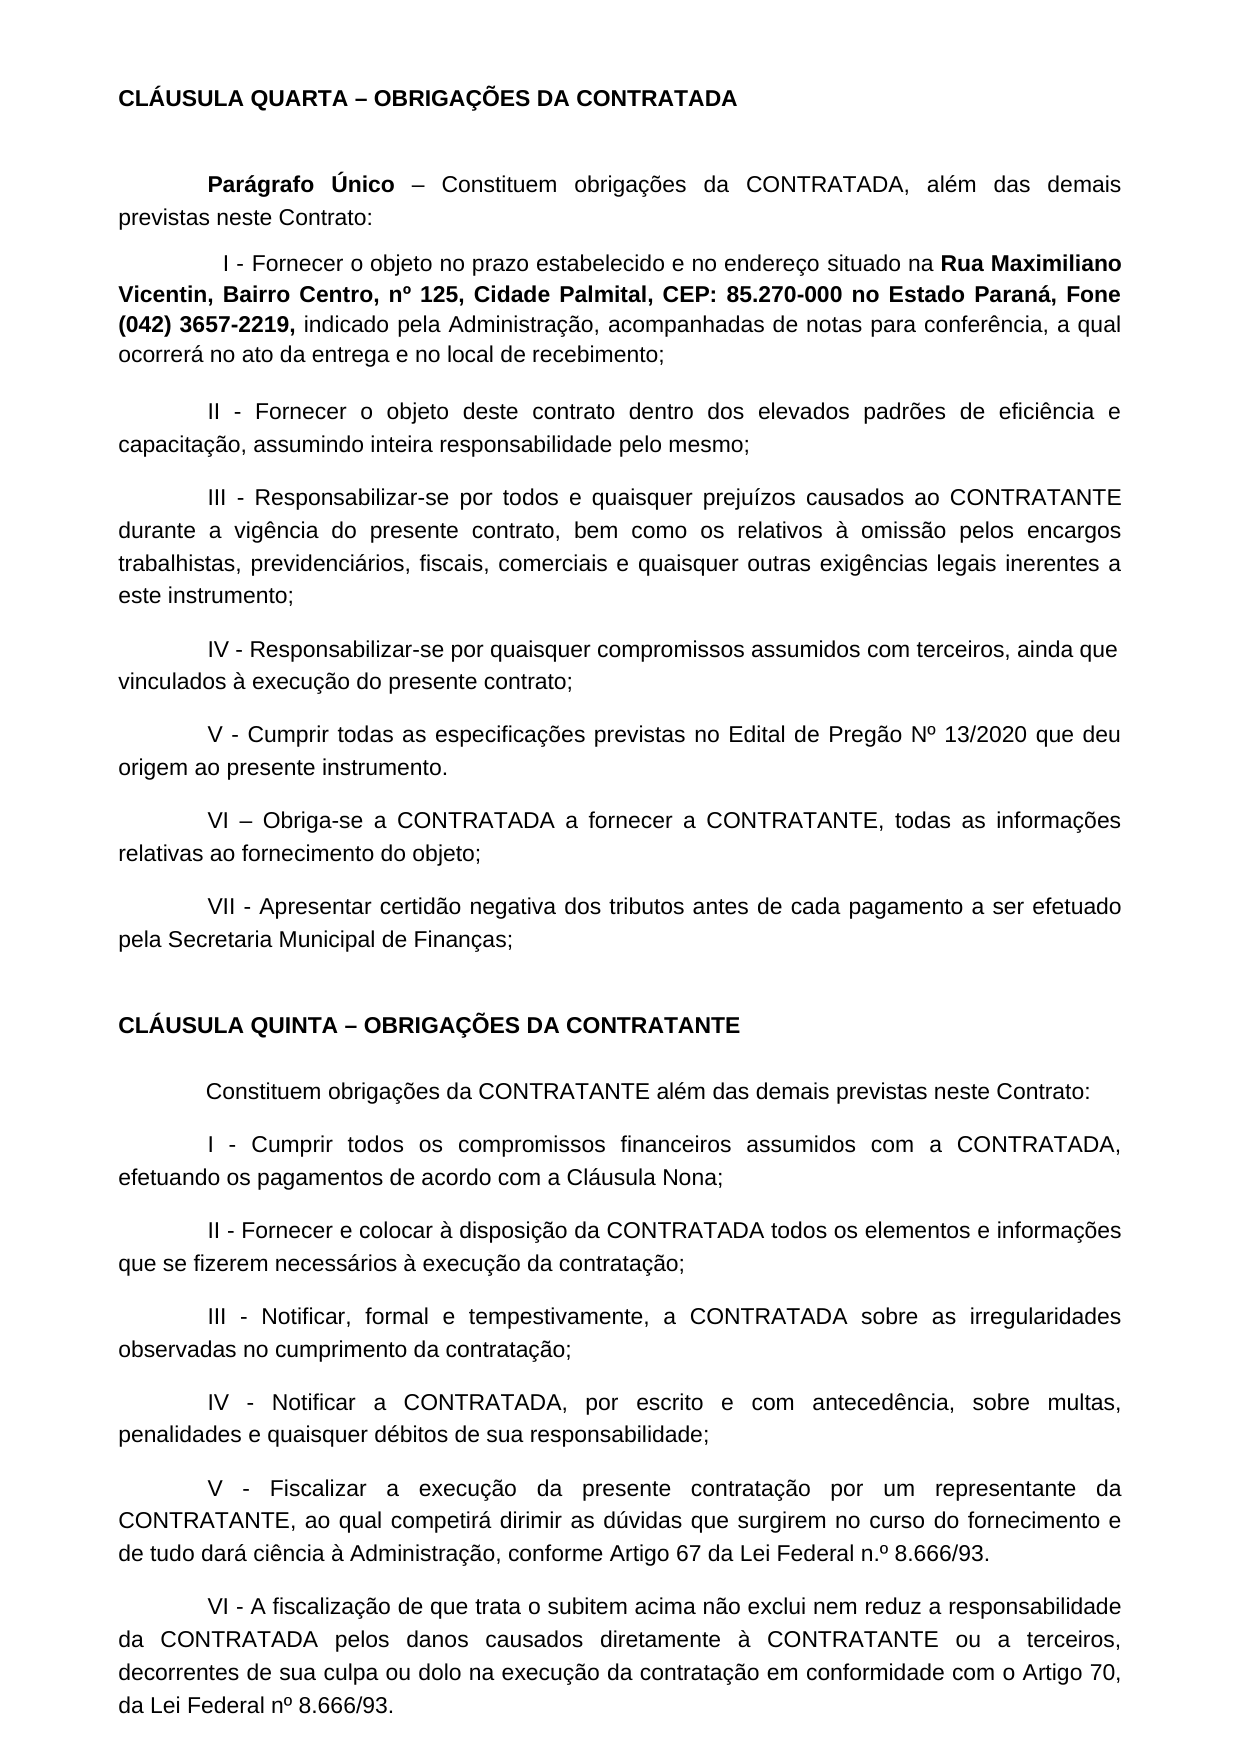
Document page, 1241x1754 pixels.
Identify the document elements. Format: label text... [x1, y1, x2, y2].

text V - Cumprir todas as especificações previstas no Edital de Pregão Nº 13/2020 que deu origem ao presente instrumento. [118, 715, 1122, 781]
text VII - Apresentar certidão negativa dos tributos antes de cada pagamento a ser efetuado pela Secretaria Municipal de Finanças; [118, 887, 1122, 952]
text IV - Responsabilizar-se por quaisquer compromissos assumidos com terceiros, ainda que vinculados à execução do presente contrato; [118, 629, 1122, 695]
text Constituem obrigações da CONTRATANTE além das demais previstas neste Contrato: [118, 1071, 1122, 1104]
text VI - A fiscalização de que trata o subitem acima não exclui nem reduz a responsabilidade da CONTRATADA pelos danos causados diretamente à CONTRATANTE ou a terceiros, decorrentes de sua culpa ou dolo na execução da contratação em conformidade com o Artigo 70, da Lei Federal nº 8.666/93. [118, 1587, 1122, 1718]
text I - Fornecer o objeto no prazo estabelecido e no endereço situado na Rua Maximiliano Vicentin, Bairro Centro, nº 125, Cidade Palmital, CEP: 85.270-000 no Estado Paraná, Fone (042) 3657-2219, indicado pela Administração, acompanhadas de notas para conferência, a qual ocorrerá no ato da entrega e no local de recebimento; [118, 250, 1122, 367]
text III - Responsabilizar-se por todos e quaisquer prejuízos causados ao CONTRATANTE durante a vigência do presente contrato, bem como os relativos à omissão pelos encargos trabalhistas, previdenciários, fiscais, comerciais e quaisquer outras exigências legais inerentes a este instrumento; [118, 477, 1122, 609]
text CLÁUSULA QUARTA – OBRIGAÇÕES DA CONTRATADA [118, 78, 1122, 111]
text Parágrafo Único – Constituem obrigações da CONTRATADA, além das demais previstas neste Contrato: [118, 164, 1122, 230]
text I - Cumprir todos os compromissos financeiros assumidos com a CONTRATADA, efetuando os pagamentos de acordo com a Cláusula Nona; [118, 1124, 1122, 1190]
text II - Fornecer o objeto deste contrato dentro dos elevados padrões de eficiência e capacitação, assumindo inteira responsabilidade pelo mesmo; [118, 392, 1122, 457]
text CLÁUSULA QUINTA – OBRIGAÇÕES DA CONTRATANTE [118, 1006, 1122, 1038]
text II - Fornecer e colocar à disposição da CONTRATADA todos os elementos e informações que se fizerem necessários à execução da contratação; [118, 1210, 1122, 1276]
text III - Notificar, formal e tempestivamente, a CONTRATADA sobre as irregularidades observadas no cumprimento da contratação; [118, 1296, 1122, 1362]
text V - Fiscalizar a execução da presente contratação por um representante da CONTRATANTE, ao qual competirá dirimir as dúvidas que surgirem no curso do fornecimento e de tudo dará ciência à Administração, conforme Artigo 67 da Lei Federal n.º 8.666/93. [118, 1468, 1122, 1567]
text IV - Notificar a CONTRATADA, por escrito e com antecedência, sobre multas, penalidades e quaisquer débitos de sua responsabilidade; [118, 1382, 1122, 1448]
text VI – Obriga-se a CONTRATADA a fornecer a CONTRATANTE, todas as informações relativas ao fornecimento do objeto; [118, 801, 1122, 867]
